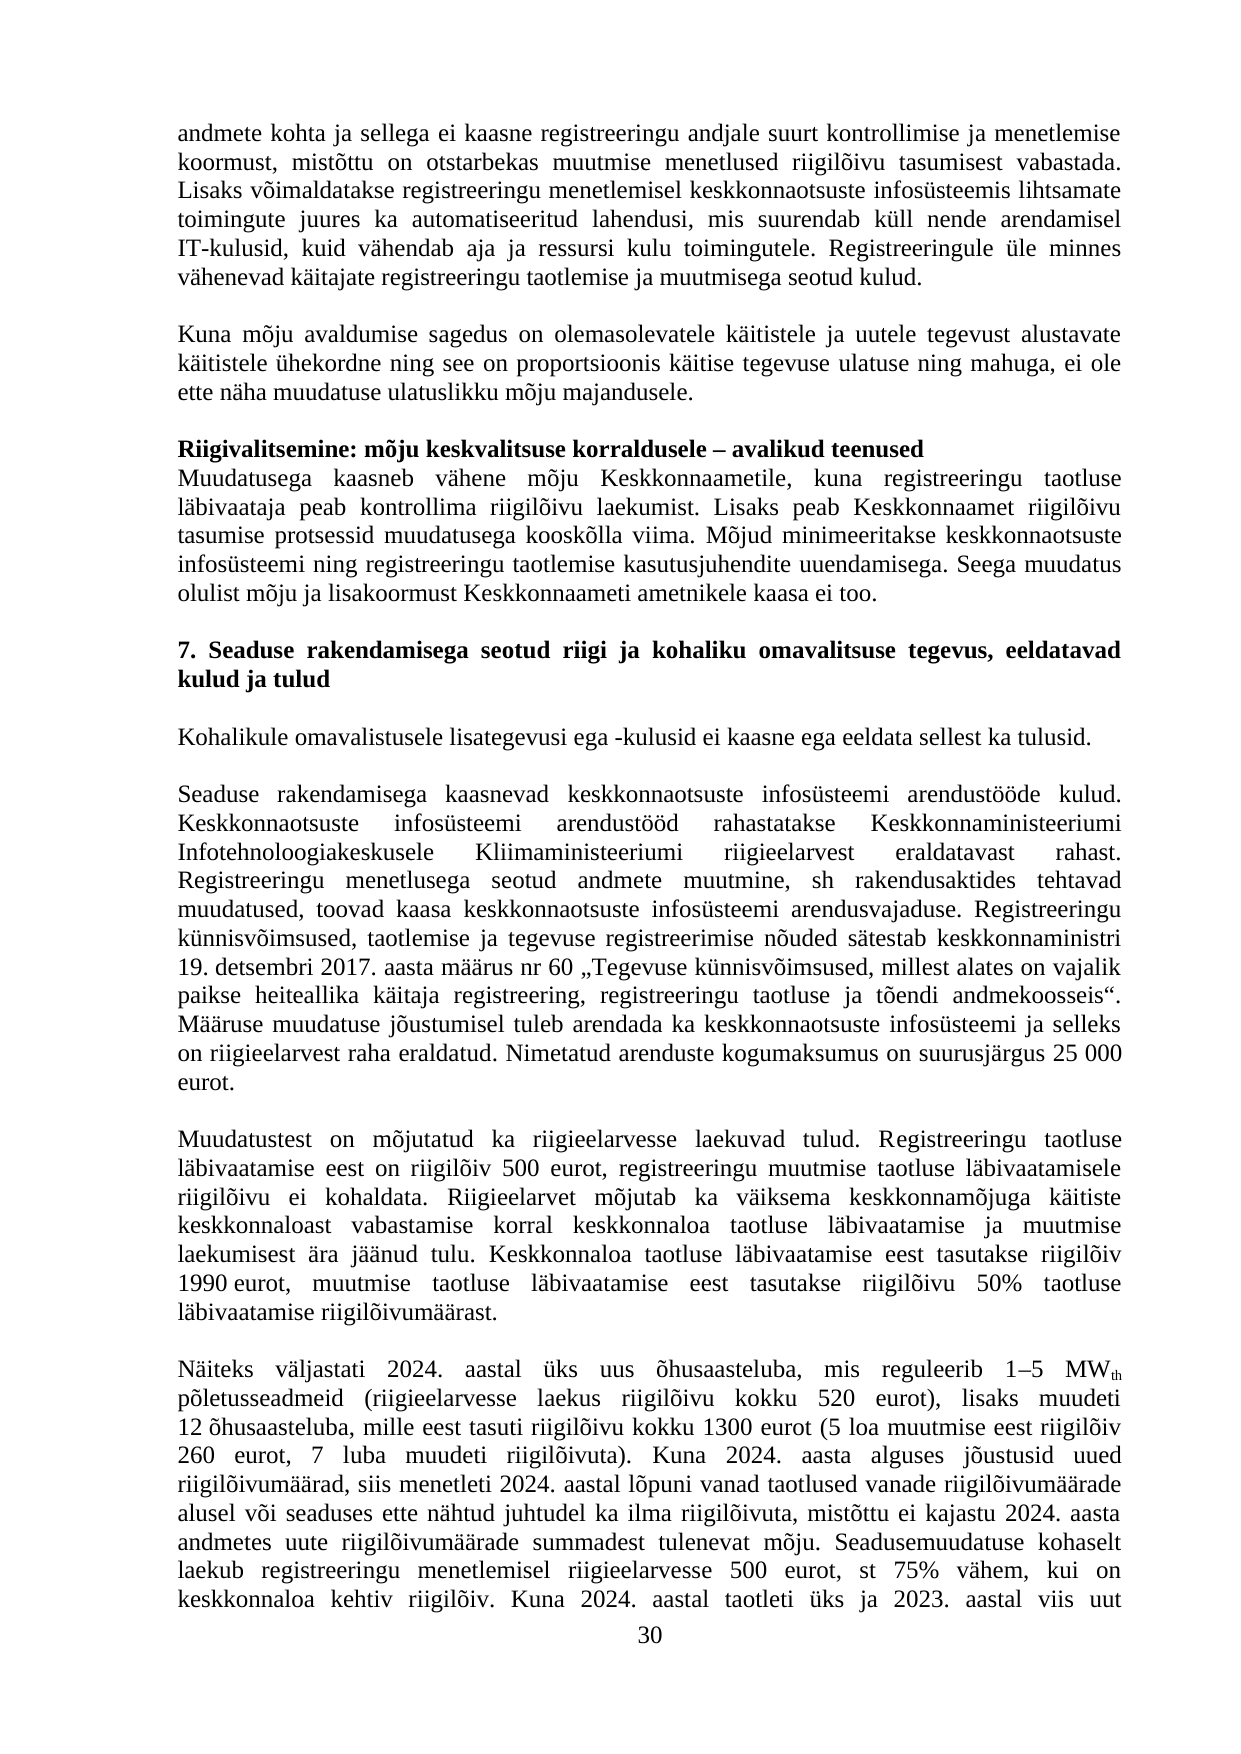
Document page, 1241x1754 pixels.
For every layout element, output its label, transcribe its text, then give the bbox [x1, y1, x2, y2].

text Muudatustest on mõjutatud ka riigieelarvesse laekuvad tulud. Registreeringu taotluse läbivaatamise eest on riigilõiv 500 eurot, registreeringu muutmise taotluse läbivaatamisele riigilõivu ei kohaldata. Riigieelarvet mõjutab ka väiksema keskkonnamõjuga käitiste keskkonnaloast vabastamise korral keskkonnaloa taotluse läbivaatamise ja muutmise laekumisest ära jäänud tulu. Keskkonnaloa taotluse läbivaatamise eest tasutakse riigilõiv 1990 eurot, muutmise taotluse läbivaatamise eest tasutakse riigilõivu 50% taotluse läbivaatamise riigilõivumäärast. [177, 1124, 1122, 1326]
text Seaduse rakendamisega kaasnevad keskkonnaotsuste infosüsteemi arendustööde kulud. Keskkonnaotsuste infosüsteemi arendustööd rahastatakse Keskkonnaministeeriumi Infotehnoloogiakeskusele Kliimaministeeriumi riigieelarvest eraldatavast rahast. Registreeringu menetlusega seotud andmete muutmine, sh rakendusaktides tehtavad muudatused, toovad kaasa keskkonnaotsuste infosüsteemi arendusvajaduse. Registreeringu künnisvõimsused, taotlemise ja tegevuse registreerimise nõuded sätestab keskkonnaministri 19. detsembri 2017. aasta määrus nr 60 „Tegevuse künnisvõimsused, millest alates on vajalik paikse heiteallika käitaja registreering, registreeringu taotluse ja tõendi andmekoosseis“. Määruse muudatuse jõustumisel tuleb arendada ka keskkonnaotsuste infosüsteemi ja selleks on riigieelarvest raha eraldatud. Nimetatud arenduste kogumaksumus on suurusjärgus 25 000 eurot. [177, 779, 1122, 1096]
text Riigivalitsemine: mõju keskvalitsuse korraldusele – avalikud teenused [177, 434, 1122, 463]
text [177, 118, 1122, 291]
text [177, 1354, 1122, 1613]
text Kuna mõju avaldumise sagedus on olemasolevatele käitistele ja uutele tegevust alustavate käitistele ühekordne ning see on proportsioonis käitise tegevuse ulatuse ning mahuga, ei ole ette näha muudatuse ulatuslikku mõju majandusele. [177, 319, 1122, 406]
text Muudatusega kaasneb vähene mõju Keskkonnaametile, kuna registreeringu taotluse läbivaataja peab kontrollima riigilõivu laekumist. Lisaks peab Keskkonnaamet riigilõivu tasumise protsessid muudatusega kooskõlla viima. Mõjud minimeeritakse keskkonnaotsuste infosüsteemi ning registreeringu taotlemise kasutusjuhendite uuendamisega. Seega muudatus olulist mõju ja lisakoormust Keskkonnaameti ametnikele kaasa ei too. [177, 463, 1122, 607]
text Kohalikule omavalistusele lisategevusi ega -kulusid ei kaasne ega eeldata sellest ka tulusid. [177, 722, 1122, 751]
text 7. Seaduse rakendamisega seotud riigi ja kohaliku omavalitsuse tegevus, eeldatavad kulud ja tulud [177, 636, 1122, 693]
